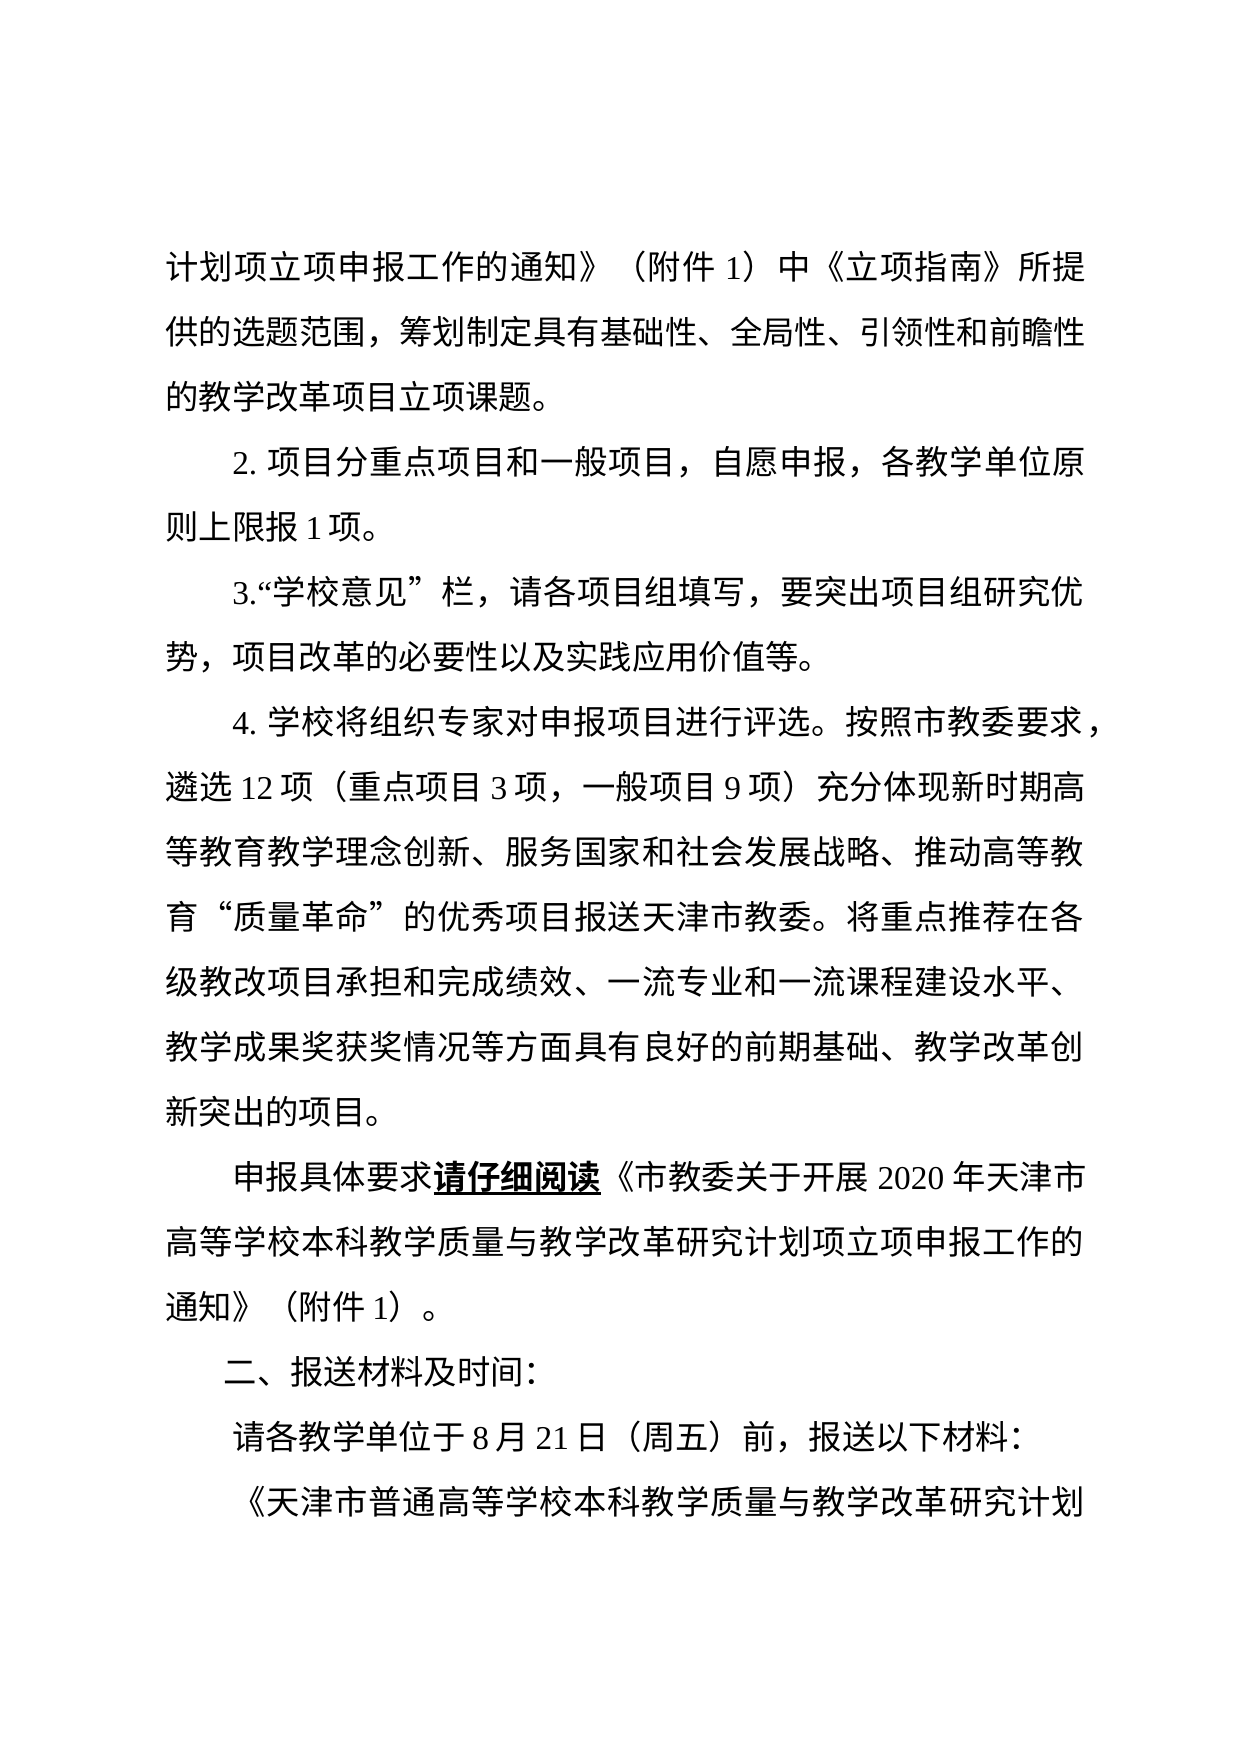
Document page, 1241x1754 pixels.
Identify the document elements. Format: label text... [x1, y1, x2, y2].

text 申报具体要求请仔细阅读《市教委关于开展 2020 年天津市高等学校本科教学质量与教学改革研究计划项立项申报工作的通知》（附件1）。 [165, 1143, 1087, 1338]
text 4. 学校将组织专家对申报项目进行评选。按照市教委要求，遴选12项（重点项目3项，一般项目9项）充分体现新时期高等教育教学理念创新、服务国家和社会发展战略、推动高等教育“质量革命”的优秀项目报送天津市教委。将重点推荐在各级教改项目承担和完成绩效、一流专业和一流课程建设水平、教学成果奖获奖情况等方面具有良好的前期基础、教学改革创新突出的项目。 [165, 688, 1087, 1143]
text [165, 233, 1087, 428]
text 二、报送材料及时间： [165, 1338, 1087, 1403]
text 请各教学单位于8月21日（周五）前，报送以下材料： [165, 1403, 1087, 1468]
text 3.“学校意见”栏，请各项目组填写，要突出项目组研究优势，项目改革的必要性以及实践应用价值等。 [165, 558, 1087, 688]
text 2. 项目分重点项目和一般项目，自愿申报，各教学单位原则上限报1项。 [165, 428, 1087, 558]
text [165, 1468, 1087, 1533]
